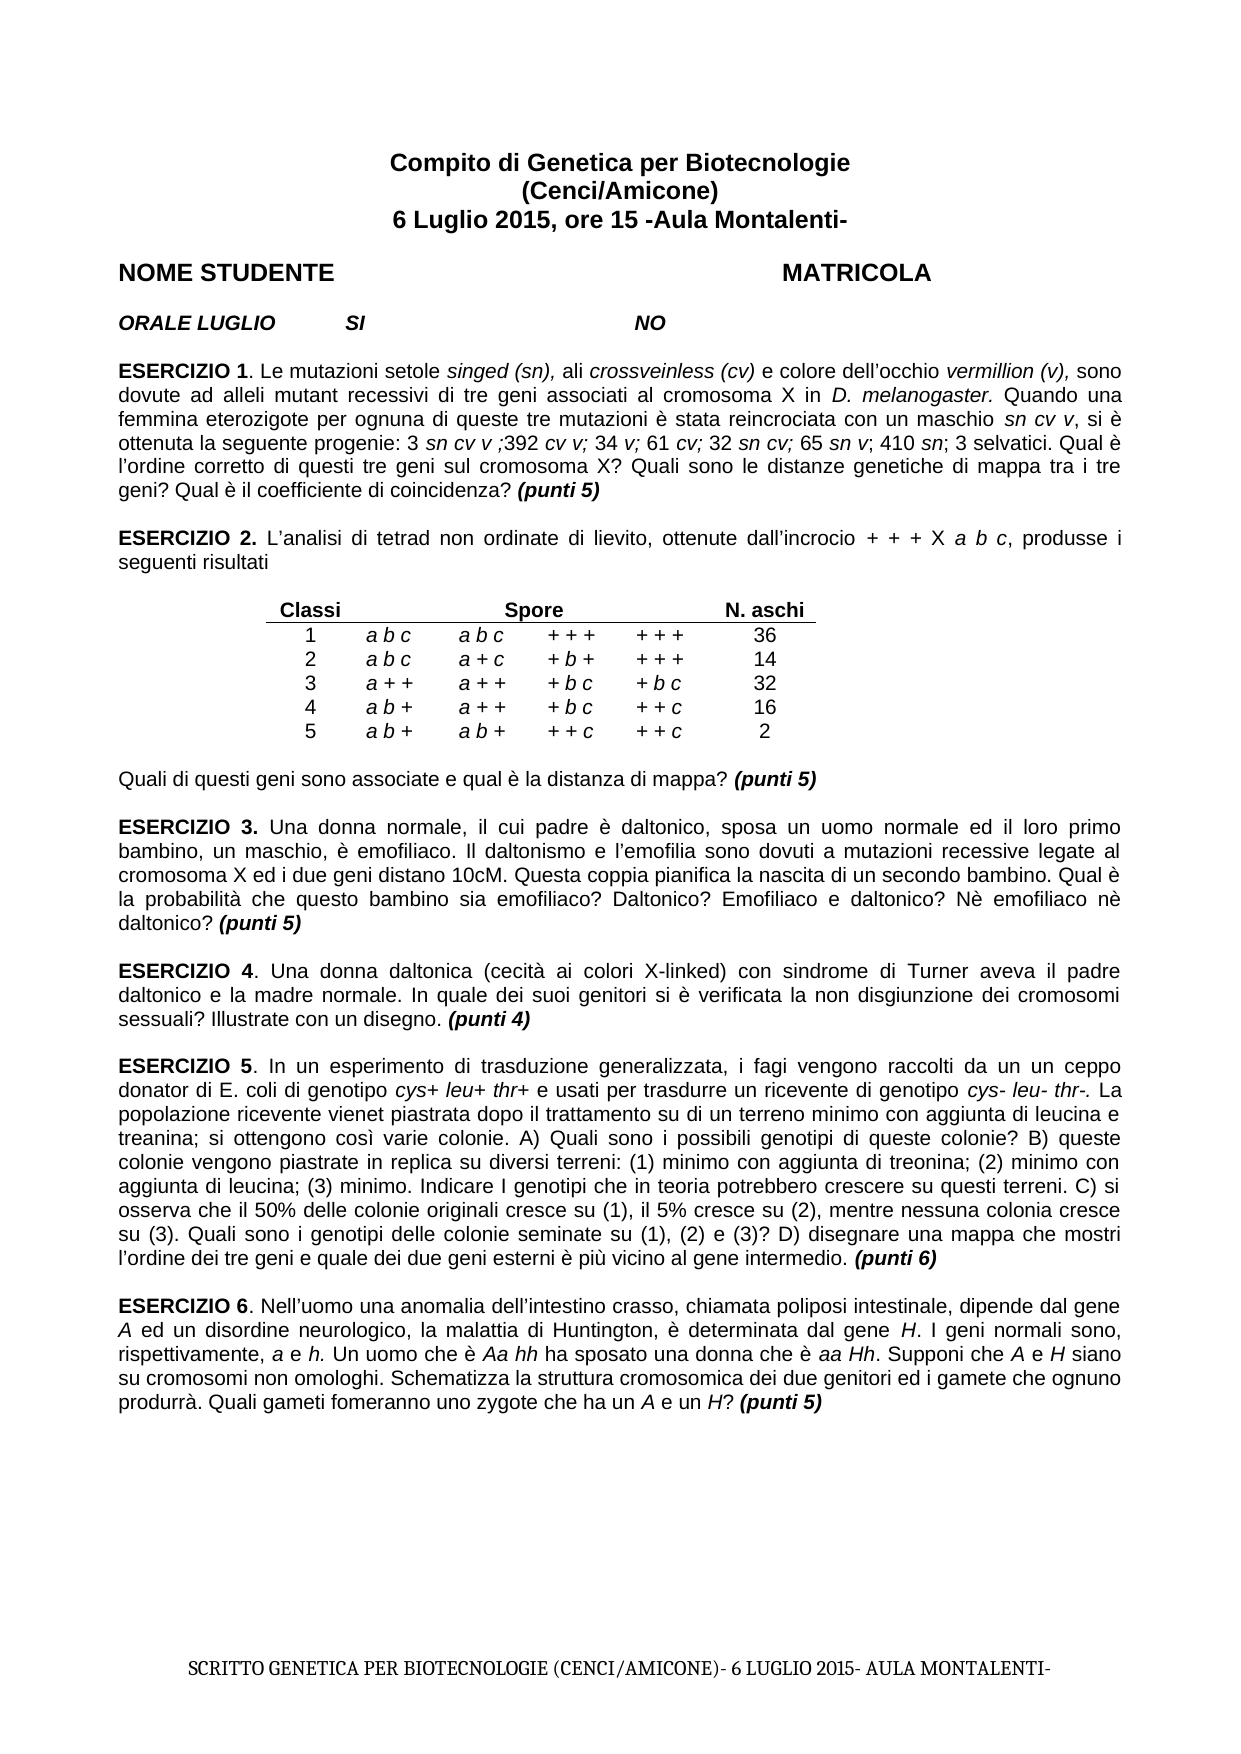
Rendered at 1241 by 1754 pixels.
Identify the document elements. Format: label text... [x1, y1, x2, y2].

table_cell + b c [536, 671, 624, 695]
table_cell 2 [266, 647, 354, 671]
table_cell a b + [355, 695, 447, 719]
text ESERCIZIO 3. Una donna normale, il cui padre è daltonico, sposa un uomo normale ed il loro primo bambino, un maschio, è emofiliaco. Il daltonismo e l’emofilia sono dovuti a mutazioni recessive legate al cromosoma X ed i due geni distano 10cM. Questa coppia pianifica la nascita di un secondo bambino. Qual è la probabilità che questo bambino sia emofiliaco? Daltonico? Emofiliaco e daltonico? Nè emofiliaco nè daltonico? (punti 5) [118, 815, 1122, 934]
table_cell + + + [536, 623, 624, 647]
table_header N. aschi [713, 598, 816, 622]
text ESERCIZIO 1. Le mutazioni setole singed (sn), ali crossveinless (cv) e colore dell’occhio vermillion (v), sono dovute ad alleli mutant recessivi di tre geni associati al cromosoma X in D. melanogaster. Quando una femmina eterozigote per ognuna di queste tre mutazioni è stata reincrociata con un maschio sn cv v, si è ottenuta la seguente progenie: 3 sn cv v ;392 cv v; 34 v; 61 cv; 32 sn cv; 65 sn v; 410 sn; 3 selvatici. Qual è l’ordine corretto di questi tre geni sul cromosoma X? Quali sono le distanze genetiche di mappa tra i tre geni? Qual è il coefficiente di coincidenza? (punti 5) [118, 358, 1122, 502]
table_cell 14 [713, 647, 816, 671]
table_cell a b c [447, 623, 536, 647]
text Quali di questi geni sono associate e qual è la distanza di mappa? (punti 5) [118, 767, 1122, 791]
table_cell 3 [266, 671, 354, 695]
text ESERCIZIO 5. In un esperimento di trasduzione generalizzata, i fagi vengono raccolti da un un ceppo donator di E. coli di genotipo cys+ leu+ thr+ e usati per trasdurre un ricevente di genotipo cys- leu- thr-. La popolazione ricevente vienet piastrata dopo il trattamento su di un terreno minimo con aggiunta di leucina e treanina; si ottengono così varie colonie. A) Quali sono i possibili genotipi di queste colonie? B) queste colonie vengono piastrate in replica su diversi terreni: (1) minimo con aggiunta di treonina; (2) minimo con aggiunta di leucina; (3) minimo. Indicare I genotipi che in teoria potrebbero crescere su questi terreni. C) si osserva che il 50% delle colonie originali cresce su (1), il 5% cresce su (2), mentre nessuna colonia cresce su (3). Quali sono i genotipi delle colonie seminate su (1), (2) e (3)? D) disegnare una mappa che mostri l’ordine dei tre geni e quale dei due geni esterni è più vicino al gene intermedio. (punti 6) [118, 1054, 1122, 1270]
table_cell a + + [447, 695, 536, 719]
table_cell a b + [355, 719, 447, 743]
table_cell a b + [447, 719, 536, 743]
table_header Spore [355, 598, 713, 622]
table_cell 5 [266, 719, 354, 743]
table_cell + + c [536, 719, 624, 743]
table_cell 2 [713, 719, 816, 743]
table_cell + + c [624, 719, 713, 743]
text Compito di Genetica per Biotecnologie [118, 148, 1122, 176]
table_cell a + + [355, 671, 447, 695]
text ESERCIZIO 6. Nell’uomo una anomalia dell’intestino crasso, chiamata poliposi intestinale, dipende dal gene A ed un disordine neurologico, la malattia di Huntington, è determinata dal gene H. I geni normali sono, rispettivamente, a e h. Un uomo che è Aa hh ha sposato una donna che è aa Hh. Supponi che A e H siano su cromosomi non omologhi. Schematizza la struttura cromosomica dei due genitori ed i gamete che ognuno produrrà. Quali gameti fomeranno uno zygote che ha un A e un H? (punti 5) [118, 1294, 1122, 1414]
table_cell a b c [355, 623, 447, 647]
table_cell + + + [624, 647, 713, 671]
table_cell a + + [447, 671, 536, 695]
text (Cenci/Amicone) [118, 176, 1122, 205]
table_cell 16 [713, 695, 816, 719]
table_cell + + c [624, 695, 713, 719]
table_cell + + + [624, 623, 713, 647]
table_cell + b + [536, 647, 624, 671]
table_header Classi [266, 598, 354, 622]
text ESERCIZIO 2. L’analisi di tetrad non ordinate di lievito, ottenute dall’incrocio + + + X a b c, produsse i seguenti risultati [118, 526, 1122, 574]
table_cell 4 [266, 695, 354, 719]
text ORALE LUGLIO SI NO [118, 311, 1122, 334]
text ESERCIZIO 4. Una donna daltonica (cecità ai colori X-linked) con sindrome di Turner aveva il padre daltonico e la madre normale. In quale dei suoi genitori si è verificata la non disgiunzione dei cromosomi sessuali? Illustrate con un disegno. (punti 4) [118, 958, 1122, 1030]
text 6 Luglio 2015, ore 15 -Aula Montalenti- [118, 205, 1122, 234]
table_cell a + c [447, 647, 536, 671]
text NOME STUDENTE MATRICOLA [118, 258, 1122, 287]
table_cell 1 [266, 623, 354, 647]
table_cell a b c [355, 647, 447, 671]
table_cell + b c [536, 695, 624, 719]
table_cell 36 [713, 623, 816, 647]
table_cell + b c [624, 671, 713, 695]
table_cell 32 [713, 671, 816, 695]
